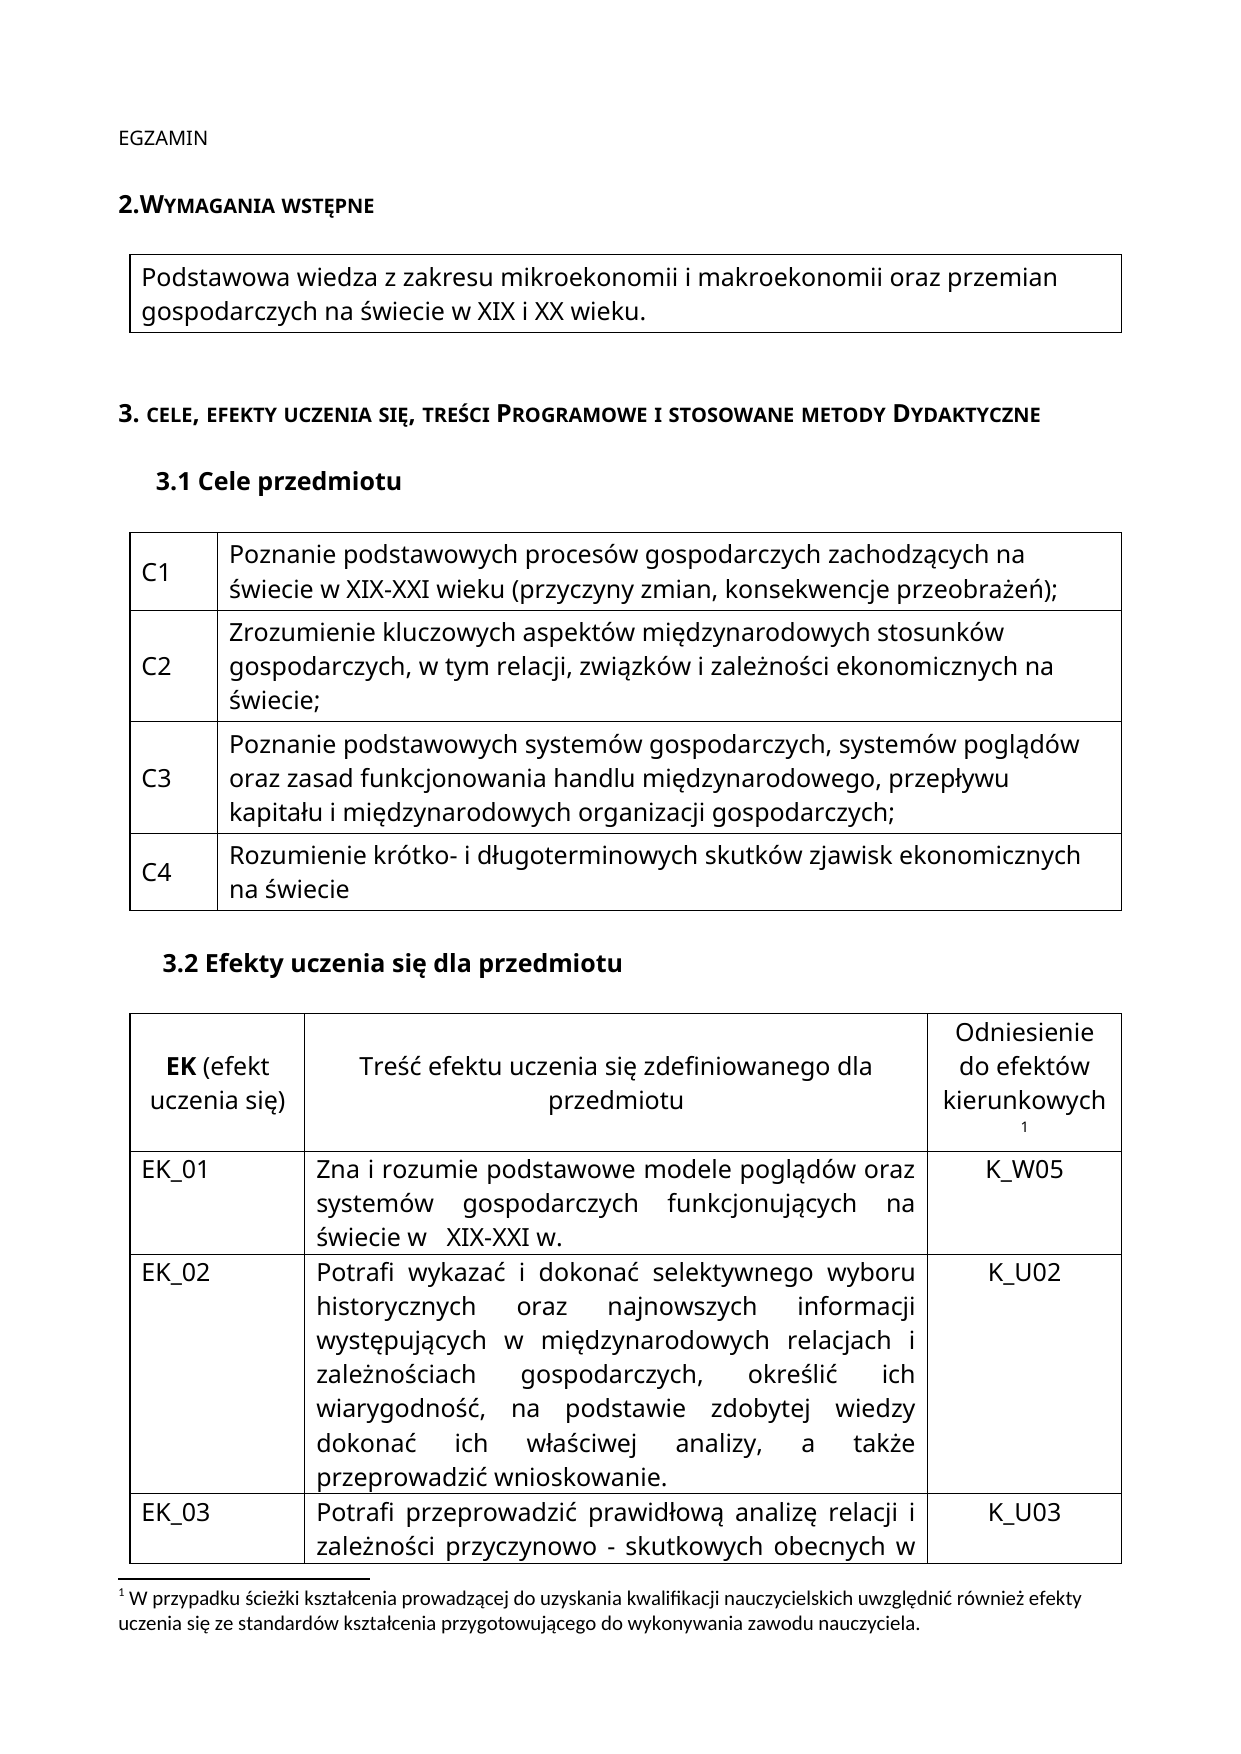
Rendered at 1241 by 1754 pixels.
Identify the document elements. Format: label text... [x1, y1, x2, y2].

table_header Podstawowa wiedza z zakresu mikroekonomii i makroekonomii oraz przemian gospodarczych na świecie w XIX i XX wieku. [131, 255, 1121, 332]
table_cell C3 [131, 722, 217, 833]
table_cell K_U02 [928, 1255, 1121, 1493]
text 3.1 Cele przedmiotu [156, 464, 1122, 498]
text 3. cele, efekty uczenia się, treści Programowe i stosowane metody Dydaktyczne [118, 396, 1122, 430]
table_cell K_W05 [928, 1152, 1121, 1254]
table_cell Zna i rozumie podstawowe modele poglądów oraz systemów gospodarczych funkcjonujących na świecie w XIX-XXI w. [305, 1152, 927, 1254]
text 2.Wymagania wstępne [118, 186, 1122, 220]
table_cell C2 [131, 611, 217, 721]
table_header EK (efekt uczenia się) [131, 1014, 304, 1151]
table_header Odniesienie do efektów kierunkowych [928, 1014, 1121, 1151]
text egzamin [118, 118, 1122, 152]
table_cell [305, 1494, 927, 1562]
table_cell EK_01 [131, 1152, 304, 1254]
table_cell Poznanie podstawowych systemów gospodarczych, systemów poglądów oraz zasad funkcjonowania handlu międzynarodowego, przepływu kapitału i międzynarodowych organizacji gospodarczych; [218, 722, 1121, 833]
table_cell Rozumienie krótko- i długoterminowych skutków zjawisk ekonomicznych na świecie [218, 834, 1121, 910]
table_cell K_U03 [928, 1494, 1121, 1562]
table_header Poznanie podstawowych procesów gospodarczych zachodzących na świecie w XIX-XXI wieku (przyczyny zmian, konsekwencje przeobrażeń); [218, 533, 1121, 609]
text 3.2 Efekty uczenia się dla przedmiotu [162, 945, 1122, 979]
table_header Treść efektu uczenia się zdefiniowanego dla przedmiotu [305, 1014, 927, 1151]
table_cell EK_02 [131, 1255, 304, 1493]
table_cell Zrozumienie kluczowych aspektów międzynarodowych stosunków gospodarczych, w tym relacji, związków i zależności ekonomicznych na świecie; [218, 611, 1121, 721]
table_cell Potrafi wykazać i dokonać selektywnego wyboru historycznych oraz najnowszych informacji występujących w międzynarodowych relacjach i zależnościach gospodarczych, określić ich wiarygodność, na podstawie zdobytej wiedzy dokonać ich właściwej analizy, a także przeprowadzić wnioskowanie. [305, 1255, 927, 1493]
table_cell C4 [131, 834, 217, 910]
table_cell EK_03 [131, 1494, 304, 1562]
table_header C1 [131, 533, 217, 609]
